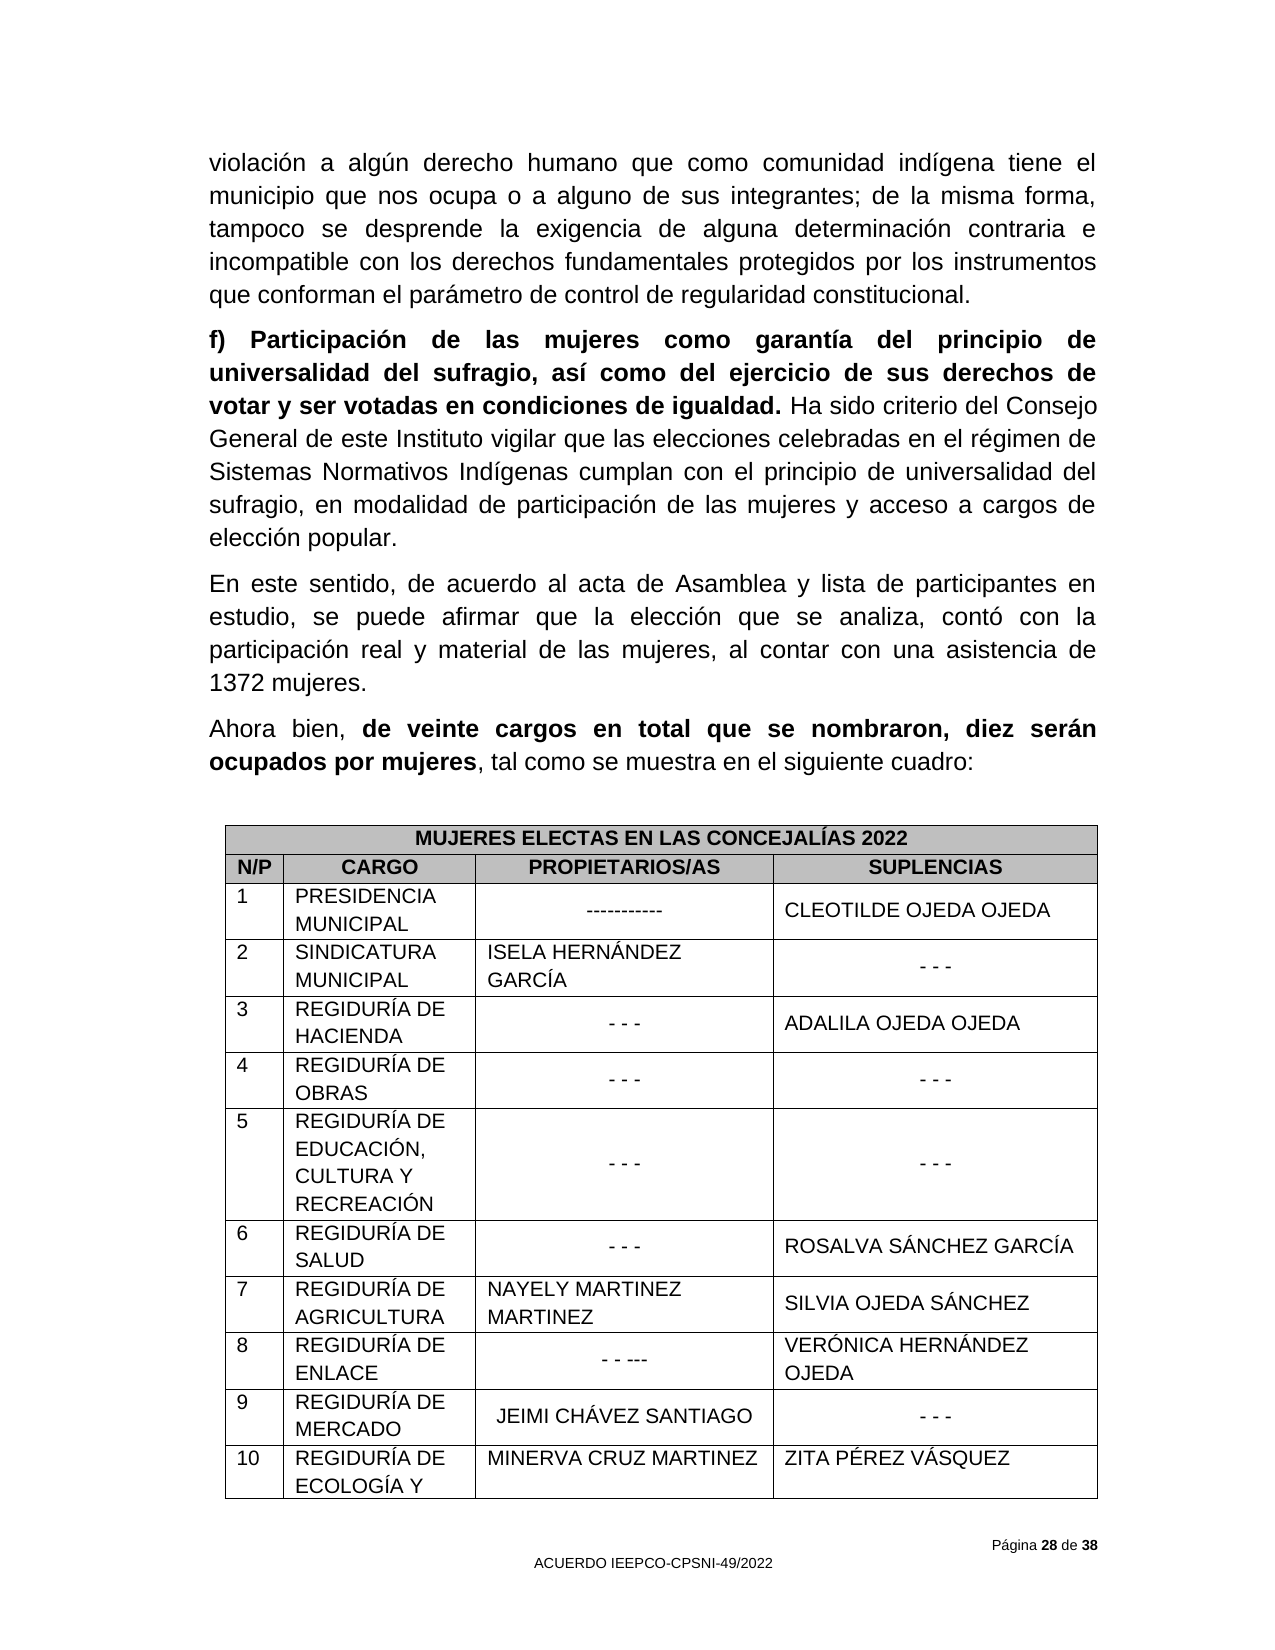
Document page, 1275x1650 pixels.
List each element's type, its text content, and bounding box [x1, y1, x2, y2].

table_cell - - --- [476, 1333, 773, 1389]
table_cell REGIDURÍA DE AGRICULTURA [284, 1277, 475, 1332]
table_cell CLEOTILDE OJEDA OJEDA [774, 884, 1097, 939]
table_cell 7 [226, 1277, 283, 1332]
table_cell N/P [226, 855, 283, 883]
text f) Participación de las mujeres como garantía del principio de universalidad del sufragio, así como del ejercicio de sus derechos de votar y ser votadas en condiciones de igualdad. Ha sido criterio del Consejo General de este Instituto vigilar que las elecciones celebradas en el régimen de Sistemas Normativos Indígenas cumplan con el principio de universalidad del sufragio, en modalidad de participación de las mujeres y acceso a cargos de elección popular. [209, 325, 1098, 552]
table_cell 10 [226, 1446, 283, 1497]
table_cell 8 [226, 1333, 283, 1389]
table_cell REGIDURÍA DE MERCADO [284, 1390, 475, 1445]
table_cell - - - [476, 997, 773, 1052]
table_cell 5 [226, 1109, 283, 1219]
table_cell - - - [476, 1053, 773, 1108]
table_cell CARGO [284, 855, 475, 883]
table_cell REGIDURÍA DE HACIENDA [284, 997, 475, 1052]
table_cell 4 [226, 1053, 283, 1108]
table_cell PROPIETARIOS/AS [476, 855, 773, 883]
table_cell 2 [226, 940, 283, 996]
table_cell - - - [774, 1053, 1097, 1108]
table_cell ZITA PÉREZ VÁSQUEZ [774, 1446, 1097, 1497]
table_cell - - - [774, 940, 1097, 996]
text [209, 148, 1098, 308]
table_cell 1 [226, 884, 283, 939]
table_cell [284, 1446, 475, 1497]
table_cell - - - [774, 1109, 1097, 1219]
table_cell VERÓNICA HERNÁNDEZ OJEDA [774, 1333, 1097, 1389]
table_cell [476, 1446, 773, 1497]
table_cell ISELA HERNÁNDEZ GARCÍA [476, 940, 773, 996]
table_cell SINDICATURA MUNICIPAL [284, 940, 475, 996]
table_cell ROSALVA SÁNCHEZ GARCÍA [774, 1221, 1097, 1276]
table_header MUJERES ELECTAS EN LAS CONCEJALÍAS 2022 [226, 826, 1097, 854]
table_cell ADALILA OJEDA OJEDA [774, 997, 1097, 1052]
table_cell REGIDURÍA DE SALUD [284, 1221, 475, 1276]
table_cell - - - [476, 1221, 773, 1276]
table_cell REGIDURÍA DE OBRAS [284, 1053, 475, 1108]
table_cell REGIDURÍA DE ENLACE [284, 1333, 475, 1389]
table_cell 3 [226, 997, 283, 1052]
table_cell - - - [774, 1390, 1097, 1445]
table_cell SUPLENCIAS [774, 855, 1097, 883]
text Ahora bien, de veinte cargos en total que se nombraron, diez serán ocupados por mujeres, tal como se muestra en el siguiente cuadro: [209, 713, 1098, 775]
table_cell PRESIDENCIA MUNICIPAL [284, 884, 475, 939]
table_cell SILVIA OJEDA SÁNCHEZ [774, 1277, 1097, 1332]
table_cell 6 [226, 1221, 283, 1276]
table_cell NAYELY MARTINEZ MARTINEZ [476, 1277, 773, 1332]
table_cell JEIMI CHÁVEZ SANTIAGO [476, 1390, 773, 1445]
table_cell REGIDURÍA DE EDUCACIÓN, CULTURA Y RECREACIÓN [284, 1109, 475, 1219]
table_cell ----------- [476, 884, 773, 939]
table_cell 9 [226, 1390, 283, 1445]
table_cell - - - [476, 1109, 773, 1219]
text En este sentido, de acuerdo al acta de Asamblea y lista de participantes en estudio, se puede afirmar que la elección que se analiza, contó con la participación real y material de las mujeres, al contar con una asistencia de 1372 mujeres. [209, 569, 1098, 697]
